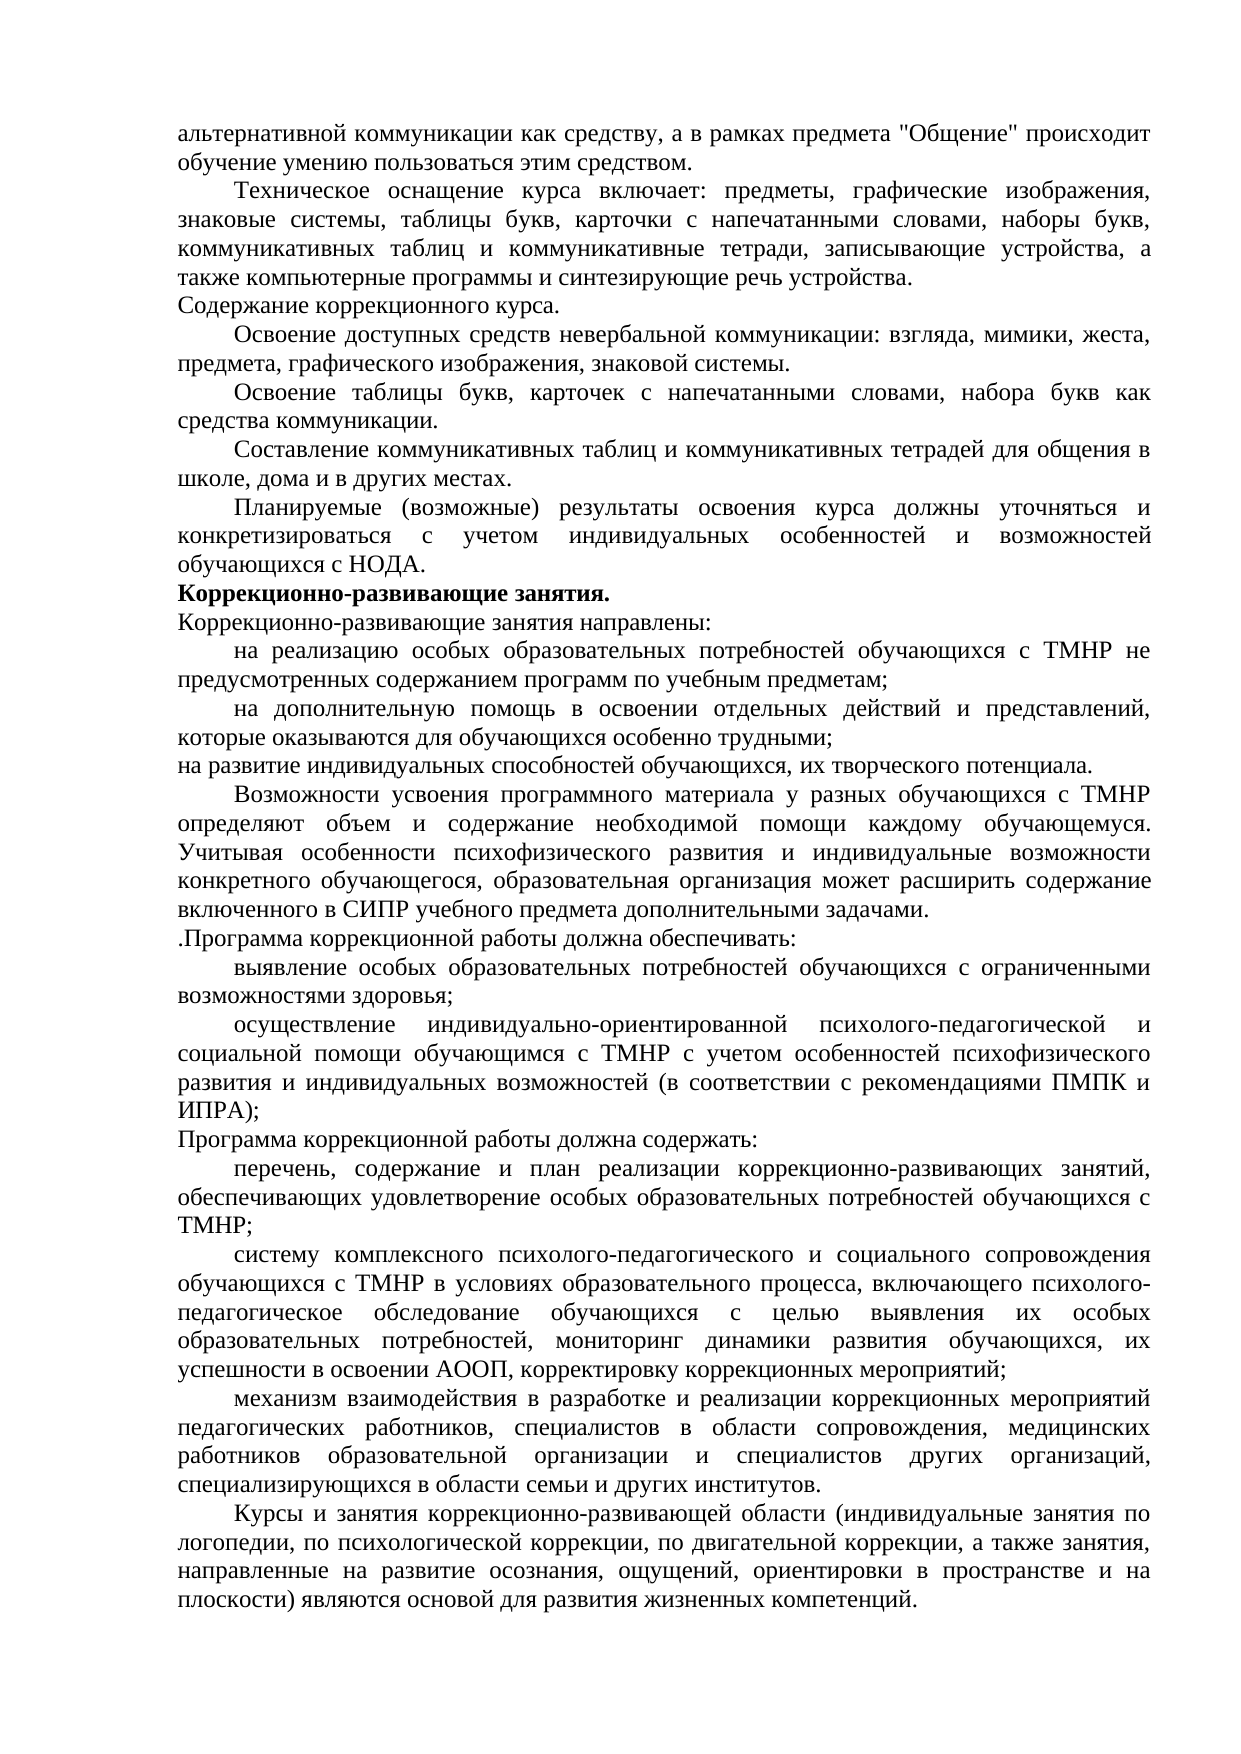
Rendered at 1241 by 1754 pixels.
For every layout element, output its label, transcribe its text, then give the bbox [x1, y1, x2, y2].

text .Программа коррекционной работы должна обеспечивать: [177, 923, 1151, 952]
text Составление коммуникативных таблиц и коммуникативных тетрадей для общения в школе, дома и в других местах. [177, 434, 1151, 492]
text механизм взаимодействия в разработке и реализации коррекционных мероприятий педагогических работников, специалистов в области сопровождения, медицинских работников образовательной организации и специалистов других организаций, специализирующихся в области семьи и других институтов. [177, 1383, 1151, 1498]
text Освоение доступных средств невербальной коммуникации: взгляда, мимики, жеста, предмета, графического изображения, знаковой системы. [177, 319, 1151, 377]
text Техническое оснащение курса включает: предметы, графические изображения, знаковые системы, таблицы букв, карточки с напечатанными словами, наборы букв, коммуникативных таблиц и коммуникативные тетради, записывающие устройства, а также компьютерные программы и синтезирующие речь устройства. [177, 176, 1151, 291]
text выявление особых образовательных потребностей обучающихся с ограниченными возможностями здоровья; [177, 952, 1151, 1009]
text Коррекционно-развивающие занятия направлены: [177, 607, 1151, 636]
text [177, 118, 1151, 176]
text на развитие индивидуальных способностей обучающихся, их творческого потенциала. [177, 751, 1151, 779]
text Возможности усвоения программного материала у разных обучающихся с ТМНР определяют объем и содержание необходимой помощи каждому обучающемуся. Учитывая особенности психофизического развития и индивидуальные возможности конкретного обучающегося, образовательная организация может расширить содержание включенного в СИПР учебного предмета дополнительными задачами. [177, 779, 1151, 923]
text на дополнительную помощь в освоении отдельных действий и представлений, которые оказываются для обучающихся особенно трудными; [177, 693, 1151, 751]
text перечень, содержание и план реализации коррекционно-развивающих занятий, обеспечивающих удовлетворение особых образовательных потребностей обучающихся с ТМНР; [177, 1153, 1151, 1239]
text Курсы и занятия коррекционно-развивающей области (индивидуальные занятия по логопедии, по психологической коррекции, по двигательной коррекции, а также занятия, направленные на развитие осознания, ощущений, ориентировки в пространстве и на плоскости) являются основой для развития жизненных компетенций. [177, 1498, 1151, 1613]
text на реализацию особых образовательных потребностей обучающихся с ТМНР не предусмотренных содержанием программ по учебным предметам; [177, 636, 1151, 693]
text Планируемые (возможные) результаты освоения курса должны уточняться и конкретизироваться с учетом индивидуальных особенностей и возможностей обучающихся с НОДА. [177, 492, 1151, 578]
text Программа коррекционной работы должна содержать: [177, 1124, 1151, 1153]
text Освоение таблицы букв, карточек с напечатанными словами, набора букв как средства коммуникации. [177, 377, 1151, 434]
text Содержание коррекционного курса. [177, 291, 1151, 319]
text систему комплексного психолого-педагогического и социального сопровождения обучающихся с ТМНР в условиях образовательного процесса, включающего психолого- педагогическое обследование обучающихся с целью выявления их особых образовательных потребностей, мониторинг динамики развития обучающихся, их успешности в освоении АООП, корректировку коррекционных мероприятий; [177, 1239, 1151, 1383]
text осуществление индивидуально-ориентированной психолого-педагогической и социальной помощи обучающимся с ТМНР с учетом особенностей психофизического развития и индивидуальных возможностей (в соответствии с рекомендациями ПМПК и ИПРА); [177, 1009, 1151, 1124]
subtitle Коррекционно-развивающие занятия. [177, 578, 1151, 607]
